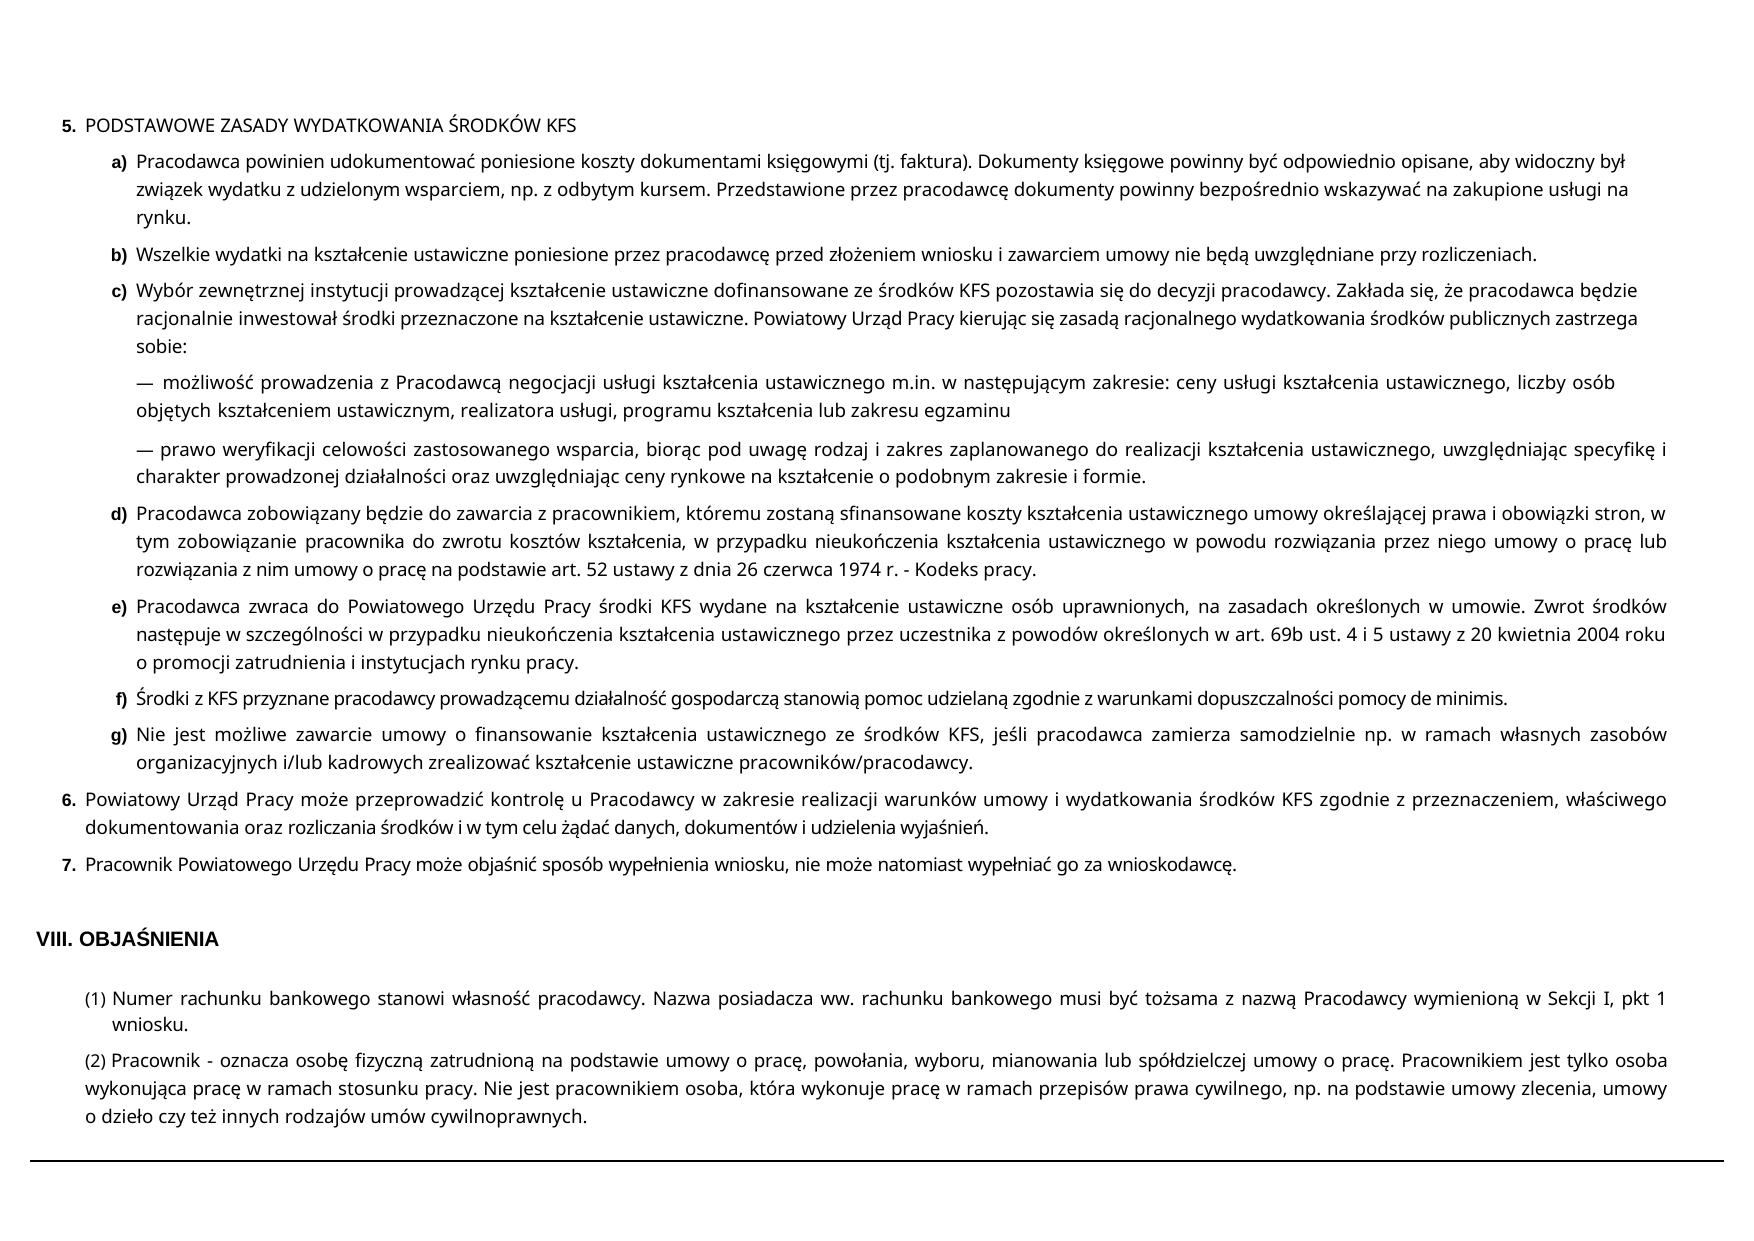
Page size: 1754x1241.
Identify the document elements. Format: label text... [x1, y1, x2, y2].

list Numer rachunku bankowego stanowi własność pracodawcy. Nazwa posiadacza ww. rachunku bankowego musi być tożsama z nazwą Pracodawcy wymienioną w Sekcji I, pkt 1 wniosku. [85, 985, 1668, 1036]
list Wybór zewnętrznej instytucji prowadzącej kształcenie ustawiczne dofinansowane ze środków KFS pozostawia się do decyzji pracodawcy. Zakłada się, że pracodawca będzie racjonalnie inwestował środki przeznaczone na kształcenie ustawiczne. Powiatowy Urząd Pracy kierując się zasadą racjonalnego wydatkowania środków publicznych zastrzega sobie: [111, 277, 1668, 359]
list możliwość prowadzenia z Pracodawcą negocjacji usługi kształcenia ustawicznego m.in. w następującym zakresie: ceny usługi kształcenia ustawicznego, liczby osób objętych kształceniem ustawicznym, realizatora usługi, programu kształcenia lub zakresu egzaminu [136, 370, 1668, 423]
list Środki z KFS przyznane pracodawcy prowadzącemu działalność gospodarczą stanowią pomoc udzielaną zgodnie z warunkami dopuszczalności pomocy de minimis. [116, 686, 1668, 711]
list Pracownik - oznacza osobę fizyczną zatrudnioną na podstawie umowy o pracę, powołania, wyboru, mianowania lub spółdzielczej umowy o pracę. Pracownikiem jest tylko osoba wykonująca pracę w ramach stosunku pracy. Nie jest pracownikiem osoba, która wykonuje pracę w ramach przepisów prawa cywilnego, np. na podstawie umowy zlecenia, umowy o dzieło czy też innych rodzajów umów cywilnoprawnych. [85, 1047, 1668, 1128]
list Pracownik Powiatowego Urzędu Pracy może objaśnić sposób wypełnienia wniosku, nie może natomiast wypełniać go za wnioskodawcę. [62, 851, 1668, 876]
list PODSTAWOWE ZASADY WYDATKOWANIA ŚRODKÓW KFS [62, 112, 1668, 138]
list Pracodawca zwraca do Powiatowego Urzędu Pracy środki KFS wydane na kształcenie ustawiczne osób uprawnionych, na zasadach określonych w umowie. Zwrot środków następuje w szczególności w przypadku nieukończenia kształcenia ustawicznego przez uczestnika z powodów określonych w art. 69b ust. 4 i 5 ustawy z 20 kwietnia 2004 roku o promocji zatrudnienia i instytucjach rynku pracy. [111, 593, 1668, 675]
list Nie jest możliwe zawarcie umowy o finansowanie kształcenia ustawicznego ze środków KFS, jeśli pracodawca zamierza samodzielnie np. w ramach własnych zasobów organizacyjnych i/lub kadrowych zrealizować kształcenie ustawiczne pracowników/pracodawcy. [111, 722, 1668, 775]
list prawo weryfikacji celowości zastosowanego wsparcia, biorąc pod uwagę rodzaj i zakres zaplanowanego do realizacji kształcenia ustawicznego, uwzględniając specyfikę i charakter prowadzonej działalności oraz uwzględniając ceny rynkowe na kształcenie o podobnym zakresie i formie. [136, 436, 1668, 489]
list Pracodawca zobowiązany będzie do zawarcia z pracownikiem, któremu zostaną sfinansowane koszty kształcenia ustawicznego umowy określającej prawa i obowiązki stron, w tym zobowiązanie pracownika do zwrotu kosztów kształcenia, w przypadku nieukończenia kształcenia ustawicznego w powodu rozwiązania przez niego umowy o pracę lub rozwiązania z nim umowy o pracę na podstawie art. 52 ustawy z dnia 26 czerwca 1974 r. - Kodeks pracy. [111, 500, 1668, 582]
list Wszelkie wydatki na kształcenie ustawiczne poniesione przez pracodawcę przed złożeniem wniosku i zawarciem umowy nie będą uwzględniane przy rozliczeniach. [111, 241, 1668, 267]
text VIII. OBJAŚNIENIA [19, 927, 1668, 951]
list Pracodawca powinien udokumentować poniesione koszty dokumentami księgowymi (tj. faktura). Dokumenty księgowe powinny być odpowiednio opisane, aby widoczny był związek wydatku z udzielonym wsparciem, np. z odbytym kursem. Przedstawione przez pracodawcę dokumenty powinny bezpośrednio wskazywać na zakupione usługi na rynku. [111, 148, 1668, 230]
list Powiatowy Urząd Pracy może przeprowadzić kontrolę u Pracodawcy w zakresie realizacji warunków umowy i wydatkowania środków KFS zgodnie z przeznaczeniem, właściwego dokumentowania oraz rozliczania środków i w tym celu żądać danych, dokumentów i udzielenia wyjaśnień. [62, 786, 1668, 840]
